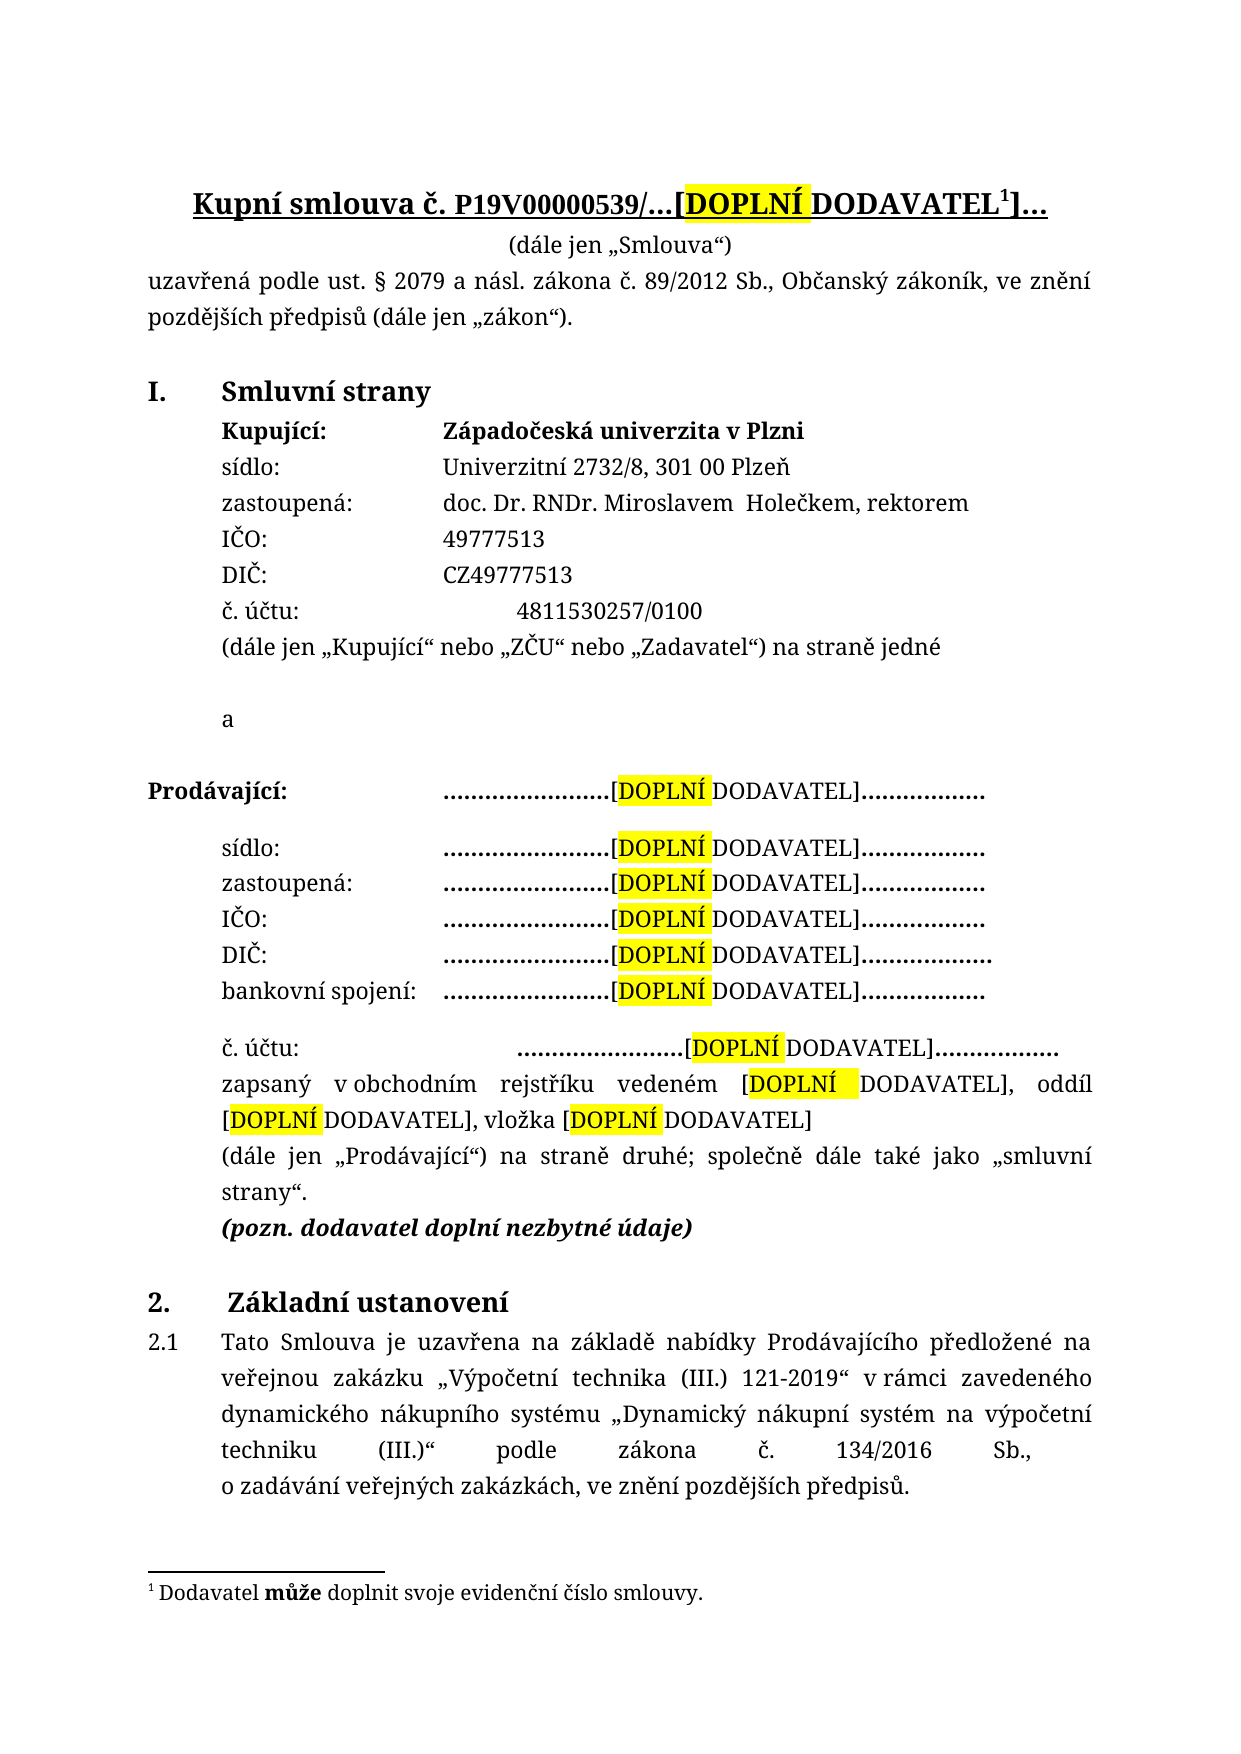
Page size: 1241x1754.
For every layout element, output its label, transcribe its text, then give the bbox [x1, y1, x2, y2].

text DIČ: ……………………[DOPLNÍ DODAVATEL]………………. [712, 939, 1093, 971]
text zastoupená: doc. Dr. RNDr. Miroslavem Holečkem, rektorem [221, 487, 1093, 518]
text č. účtu: 4811530257/0100 [221, 595, 1093, 626]
text zapsaný v obchodním rejstříku vedeném [DOPLNÍ DODAVATEL], oddíl [DOPLNÍ DODAVATEL], vložka [DOPLNÍ DODAVATEL] [221, 1068, 1093, 1135]
text Prodávající: ……………………[DOPLNÍ DODAVATEL]……………… [712, 775, 1093, 806]
text sídlo: Univerzitní 2732/8, 301 00 Plzeň [221, 451, 1093, 482]
text 2. Základní ustanovení [148, 1283, 1093, 1320]
text (dále jen „Smlouva“) [148, 229, 1093, 260]
text IČO: 49777513 [221, 523, 1093, 554]
text DIČ: CZ49777513 [221, 559, 1093, 590]
text (dále jen „Prodávající“) na straně druhé; společně dále také jako „smluvní strany“. [221, 1140, 1093, 1207]
text bankovní spojení: ……………………[DOPLNÍ DODAVATEL]……………… [148, 975, 618, 1006]
text č. účtu: ……………………[DOPLNÍ DODAVATEL]……………… [221, 1032, 692, 1063]
text zastoupená: ……………………[DOPLNÍ DODAVATEL]……………… [221, 867, 1093, 899]
text a [221, 703, 1093, 734]
text uzavřená podle ust. § 2079 a násl. zákona č. 89/2012 Sb., Občanský zákoník, ve znění pozdějších předpisů (dále jen „zákon“). [148, 265, 1093, 332]
text IČO: ……………………[DOPLNÍ DODAVATEL]……………… [712, 903, 1093, 934]
text IČO: ……………………[DOPLNÍ DODAVATEL]……………… [221, 903, 618, 934]
text (dále jen „Kupující“ nebo „ZČU“ nebo „Zadavatel“) na straně jedné [221, 631, 1093, 662]
text Kupující: Západočeská univerzita v Plzni [221, 415, 1093, 447]
text sídlo: ……………………[DOPLNÍ DODAVATEL]……………… [712, 831, 1093, 863]
text I. Smluvní strany [148, 373, 1093, 410]
text Prodávající: ……………………[DOPLNÍ DODAVATEL]……………… [148, 775, 618, 806]
text DIČ: ……………………[DOPLNÍ DODAVATEL]………………. [221, 939, 618, 971]
text sídlo: ……………………[DOPLNÍ DODAVATEL]……………… [221, 831, 618, 863]
text bankovní spojení: ……………………[DOPLNÍ DODAVATEL]……………… [712, 975, 1093, 1006]
text Kupní smlouva č. P19V00000539/...[DOPLNÍ DODAVATEL]… [148, 183, 1093, 223]
text (pozn. dodavatel doplní nezbytné údaje) [148, 1212, 1093, 1243]
text č. účtu: ……………………[DOPLNÍ DODAVATEL]……………… [785, 1032, 1093, 1063]
text 2.1 Tato Smlouva je uzavřena na základě nabídky Prodávajícího předložené na veřejnou zakázku „Výpočetní technika (III.) 121-2019“ v rámci zavedeného dynamického nákupního systému „Dynamický nákupní systém na výpočetní techniku (III.)“ podle zákona č. 134/2016 Sb., o zadávání veřejných zakázkách, ve znění pozdějších předpisů. [148, 1326, 1093, 1501]
